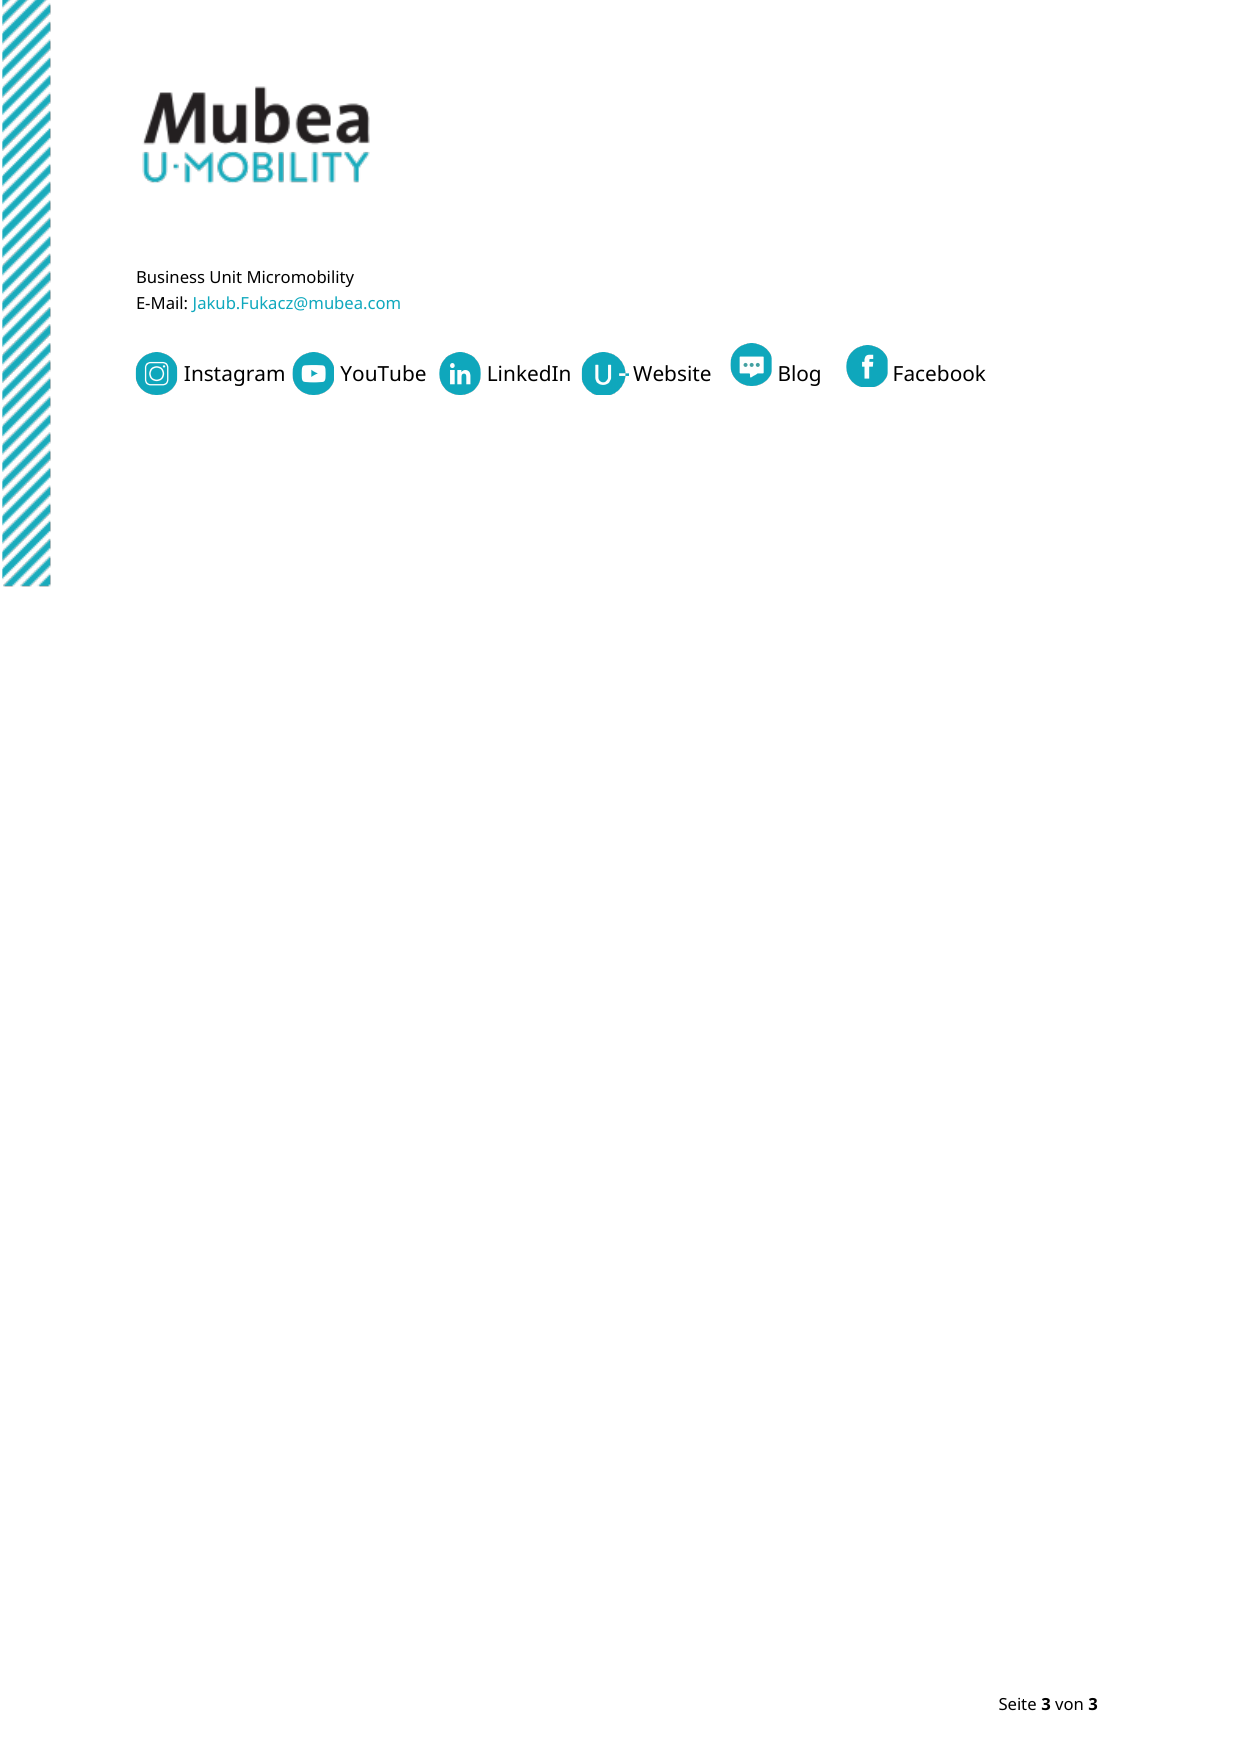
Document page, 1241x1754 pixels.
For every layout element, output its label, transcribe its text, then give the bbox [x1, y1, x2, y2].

table_header YouTube [334, 344, 439, 403]
table_header Instagram [178, 344, 292, 403]
text Business Unit Micromobility [136, 266, 1037, 288]
table_header [843, 344, 887, 403]
table_header [292, 344, 334, 403]
table_header [584, 344, 627, 403]
table_header Blog [771, 344, 843, 403]
table_header [727, 344, 771, 403]
table_header LinkedIn [481, 344, 584, 403]
table_header [439, 344, 481, 403]
table_header [135, 344, 178, 403]
table_header Facebook [887, 344, 1018, 403]
table_header Website [627, 344, 727, 403]
text E-Mail: Jakub.Fukacz@mubea.com [136, 292, 1037, 314]
